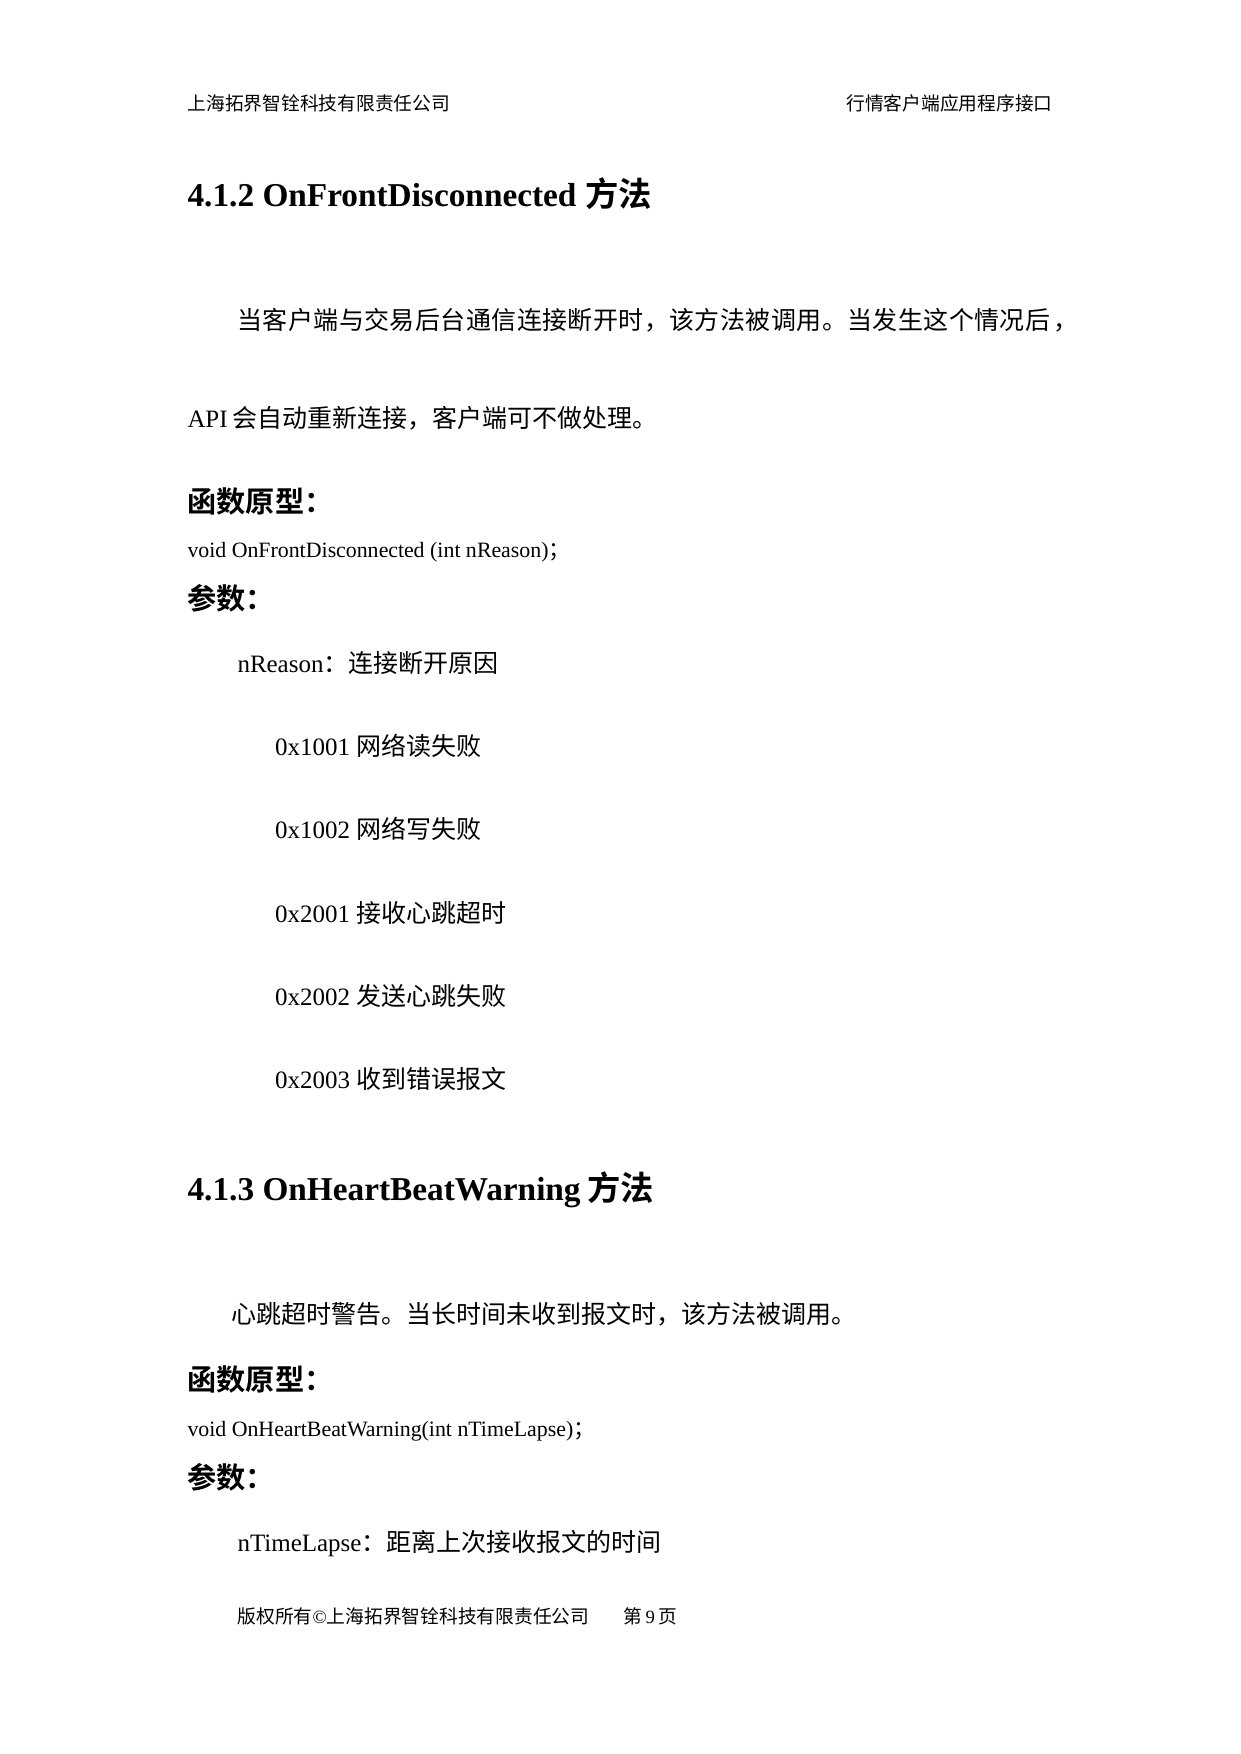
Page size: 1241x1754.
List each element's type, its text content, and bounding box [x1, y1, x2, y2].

text void OnHeartBeatWarning(int nTimeLapse)； [187, 1410, 1053, 1443]
text 参数： [187, 564, 1053, 629]
text 函数原型： [187, 1345, 1053, 1410]
text 0x2002 发送心跳失败 [187, 962, 1053, 1027]
text 函数原型： [187, 467, 1053, 532]
text 当客户端与交易后台通信连接断开时，该方法被调用。当发生这个情况后，API会自动重新连接，客户端可不做处理。 [187, 286, 1053, 449]
subtitle OnFrontDisconnected 方法 [187, 161, 1053, 226]
text void OnFrontDisconnected (int nReason)； [187, 532, 1053, 564]
text 参数： [187, 1443, 1053, 1508]
text nTimeLapse：距离上次接收报文的时间 [187, 1508, 1053, 1573]
text nReason：连接断开原因 [187, 629, 1053, 694]
text 0x2003 收到错误报文 [187, 1045, 1053, 1110]
text 0x2001 接收心跳超时 [187, 879, 1053, 944]
text 0x1001 网络读失败 [187, 712, 1053, 777]
text 0x1002 网络写失败 [187, 796, 1053, 861]
subtitle OnHeartBeatWarning方法 [187, 1155, 1053, 1220]
text 心跳超时警告。当长时间未收到报文时，该方法被调用。 [187, 1280, 1053, 1345]
